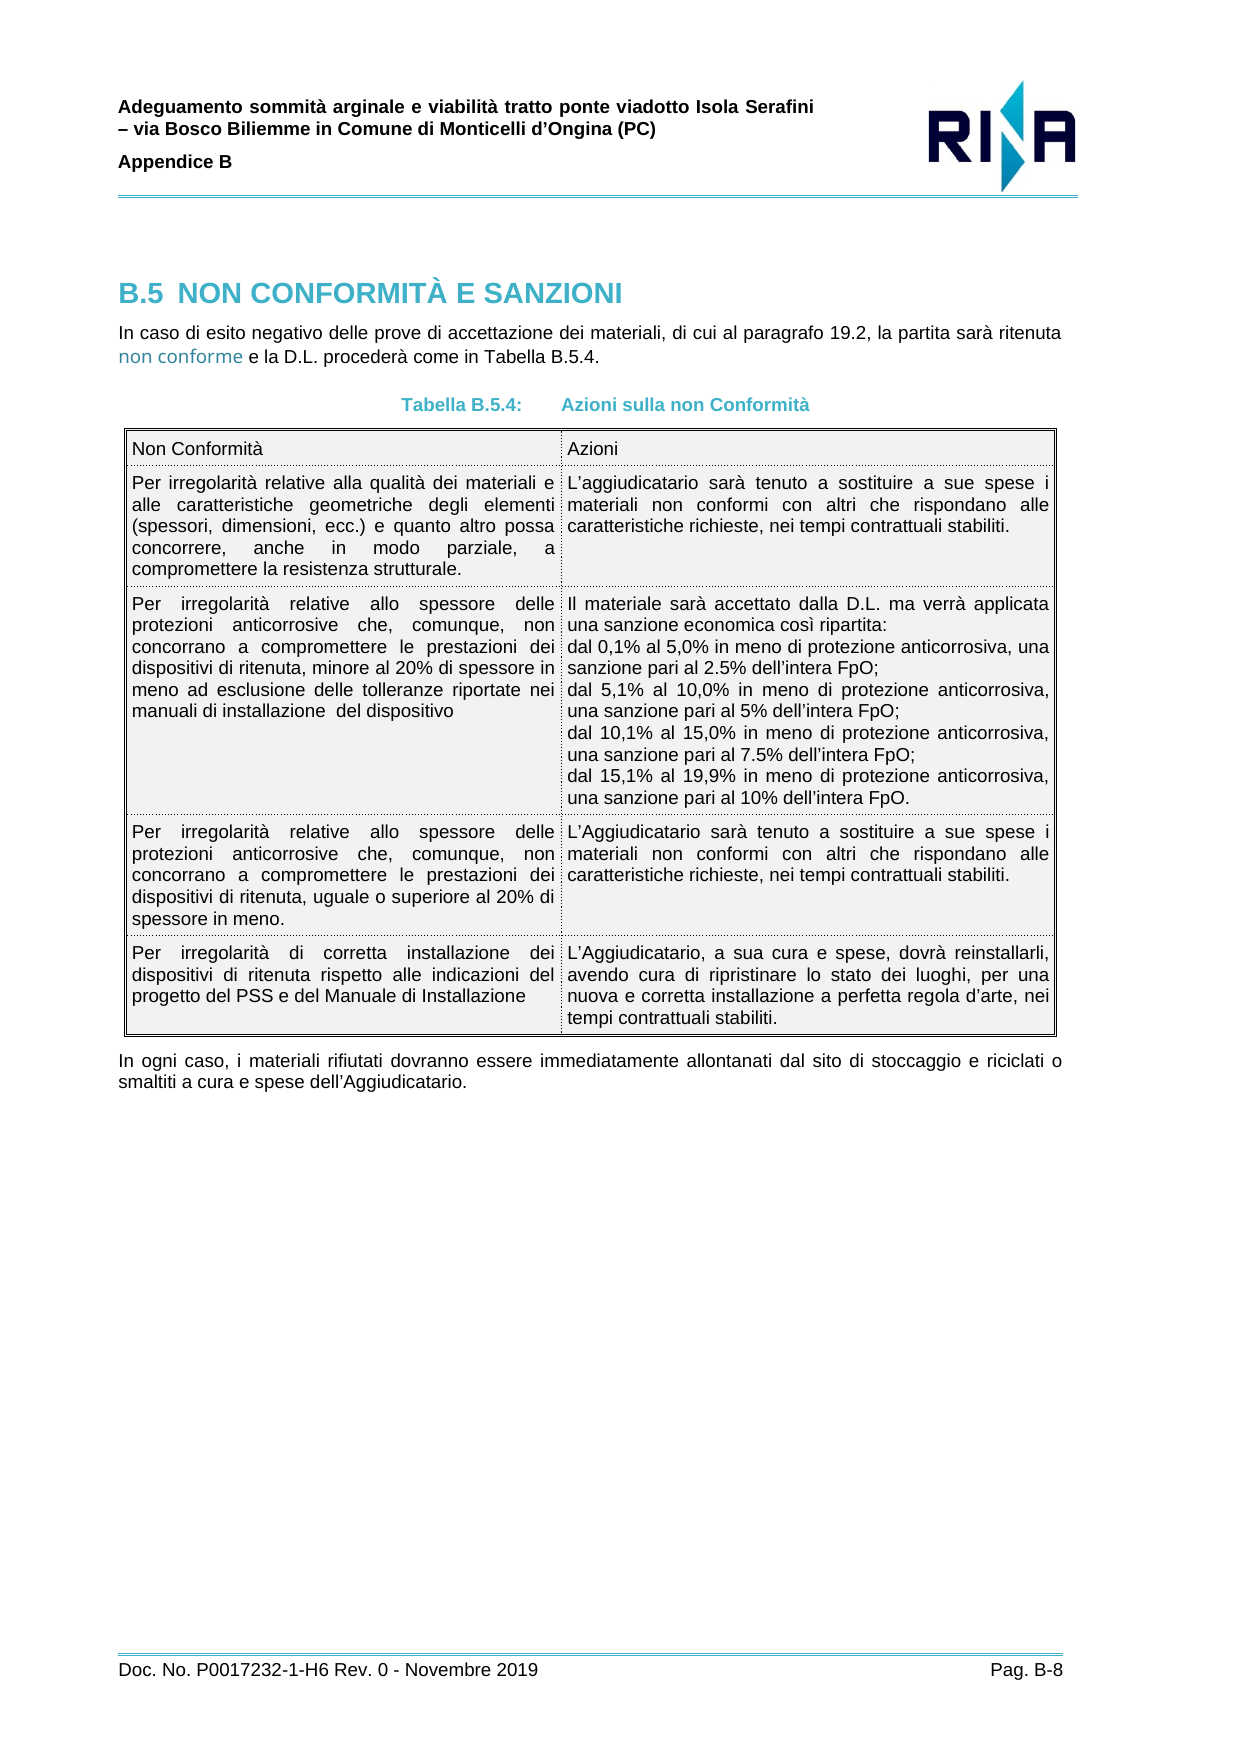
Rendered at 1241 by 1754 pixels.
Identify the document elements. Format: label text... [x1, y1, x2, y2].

picture [928, 80, 1077, 192]
table_cell Il materiale sarà accettato dalla D.L. ma verrà applicata una sanzione economica così ripartita: dal 0,1% al 5,0% in meno di protezione anticorrosiva, una sanzione pari al 2.5% dell’intera FpO; dal 5,1% al 10,0% in meno di protezione anticorrosiva, una sanzione pari al 5% dell’intera FpO; dal 10,1% al 15,0% in meno di protezione anticorrosiva, una sanzione pari al 7.5% dell’intera FpO; dal 15,1% al 19,9% in meno di protezione anticorrosiva, una sanzione pari al 10% dell’intera FpO. [561, 586, 1054, 814]
table_cell L’Aggiudicatario sarà tenuto a sostituire a sue spese i materiali non conformi con altri che rispondano alle caratteristiche richieste, nei tempi contrattuali stabiliti. [561, 814, 1054, 935]
table_cell Per irregolarità relative alla qualità dei materiali e alle caratteristiche geometriche degli elementi (spessori, dimensioni, ecc.) e quanto altro possa concorrere, anche in modo parziale, a compromettere la resistenza strutturale. [127, 465, 561, 586]
table_header Azioni [561, 431, 1054, 465]
table_cell Per irregolarità relative allo spessore delle protezioni anticorrosive che, comunque, non concorrano a compromettere le prestazioni dei dispositivi di ritenuta, minore al 20% di spessore in meno ad esclusione delle tolleranze riportate nei manuali di installazione del dispositivo [127, 586, 561, 814]
table_cell Per irregolarità di corretta installazione dei dispositivi di ritenuta rispetto alle indicazioni del progetto del PSS e del Manuale di Installazione [127, 935, 561, 1034]
table_cell Per irregolarità relative allo spessore delle protezioni anticorrosive che, comunque, non concorrano a compromettere le prestazioni dei dispositivi di ritenuta, uguale o superiore al 20% di spessore in meno. [127, 814, 561, 935]
table_header Non Conformità [127, 431, 561, 465]
table_cell L’aggiudicatario sarà tenuto a sostituire a sue spese i materiali non conformi con altri che rispondano alle caratteristiche richieste, nei tempi contrattuali stabiliti. [561, 465, 1054, 586]
text In ogni caso, i materiali rifiutati dovranno essere immediatamente allontanati dal sito di stoccaggio e riciclati o smaltiti a cura e spese dell’Aggiudicatario. [118, 1049, 1063, 1093]
subtitle NON CONFORMITÀ E SANZIONI [118, 276, 1063, 309]
table_cell L’Aggiudicatario, a sua cura e spese, dovrà reinstallarli, avendo cura di ripristinare lo stato dei luoghi, per una nuova e corretta installazione a perfetta regola d’arte, nei tempi contrattuali stabiliti. [561, 935, 1054, 1034]
